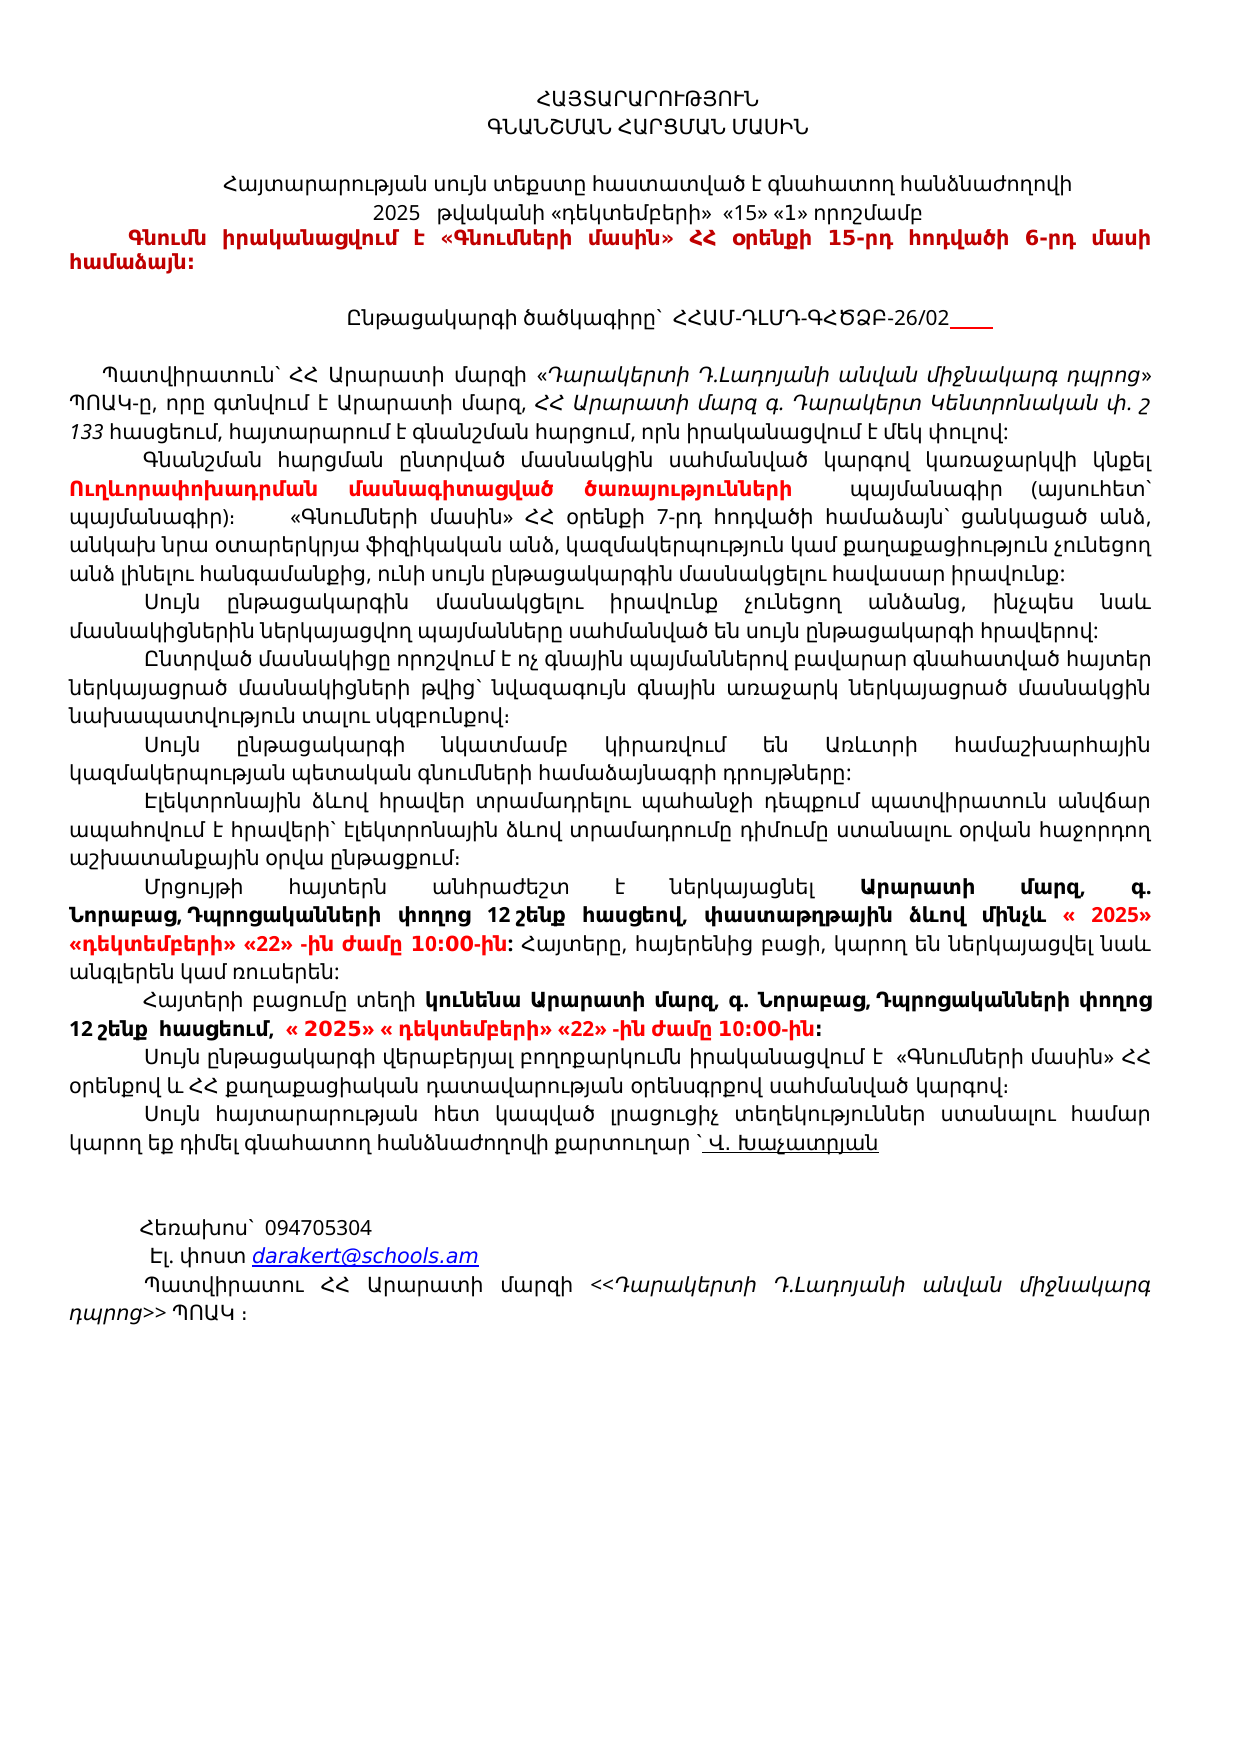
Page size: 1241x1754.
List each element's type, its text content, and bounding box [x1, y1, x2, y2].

text 2025 թվականի «դեկտեմբերի» «15» «1» որոշմամբ [69, 198, 1152, 226]
text Սույն հայտարարության հետ կապված լրացուցիչ տեղեկություններ ստանալու համար կարող եք դիմել գնահատող հանձնաժողովի քարտուղար ` Վ. Խաչատրյան [69, 1099, 1152, 1156]
text Մրցույթի հայտերն անհրաժեշտ է ներկայացնել Արարատի մարզ, գ. Նորաբաց, Դպրոցականների փողոց 12 շենք հասցեով, փաստաթղթային ձևով մինչև « 2025» «դեկտեմբերի» «22» -ին ժամը 10:00-ին: Հայտերը, հայերենից բացի, կարող են ներկայացվել նաև անգլերեն կամ ռուսերեն: [69, 872, 1152, 986]
text Սույն ընթացակարգի նկատմամբ կիրառվում են Առևտրի համաշխարհային կազմակերպության պետական գնումների համաձայնագրի դրույթները: [69, 730, 1152, 787]
text Սույն ընթացակարգին մասնակցելու իրավունք չունեցող անձանց, ինչպես նաև մասնակիցներին ներկայացվող պայմանները սահմանված են սույն ընթացակարգի հրավերով: [69, 587, 1152, 644]
text Պատվիրատուն` ՀՀ Արարատի մարզի «Դարակերտի Դ.Լադոյանի անվան միջնակարգ դպրոց» ՊՈԱԿ-ը, որը գտնվում է Արարատի մարզ, ՀՀ Արարատի մարզ գ. Դարակերտ Կենտրոնական փ. շ 133 հասցեում, հայտարարում է գնանշման հարցում, որն իրականացվում է մեկ փուլով: [69, 360, 1152, 445]
text Գնանշման հարցման ընտրված մասնակցին սահմանված կարգով կառաջարկվի կնքել Ուղևորափոխադրման մասնագիտացված ծառայությունների պայմանագիր (այսուհետ` պայմանագիր)։ «Գնումների մասին» ՀՀ օրենքի 7-րդ հոդվածի համաձայն` ցանկացած անձ, անկախ նրա օտարերկրյա ֆիզիկական անձ, կազմակերպություն կամ քաղաքացիություն չունեցող անձ լինելու հանգամանքից, ունի սույն ընթացակարգին մասնակցելու հավասար իրավունք: [69, 445, 1152, 587]
text Հեռախոս` 094705304 [69, 1213, 1152, 1242]
text Ընտրված մասնակիցը որոշվում է ոչ գնային պայմաններով բավարար գնահատված հայտեր ներկայացրած մասնակիցների թվից` նվազագույն գնային առաջարկ ներկայացրած մասնակցին նախապատվություն տալու սկզբունքով։ [69, 644, 1152, 730]
text Սույն ընթացակարգի վերաբերյալ բողոքարկումն իրականացվում է «Գնումների մասին» ՀՀ օրենքով և ՀՀ քաղաքացիական դատավարության օրենսգրքով սահմանված կարգով։ [69, 1042, 1152, 1099]
text Հայտարարության սույն տեքստը հաստատված է գնահատող հանձնաժողովի [69, 169, 1152, 198]
text Գնումն իրականացվում է «Գնումների մասին» ՀՀ օրենքի 15-րդ հոդվածի 6-րդ մասի համաձայն: [69, 226, 1152, 275]
text ԳՆԱՆՇՄԱՆ ՀԱՐՑՄԱՆ ՄԱՍԻՆ [69, 112, 1152, 141]
text Էլ. փոստ darakert@schools.am [69, 1242, 1152, 1270]
text Պատվիրատու ՀՀ Արարատի մարզի <<Դարակերտի Դ.Լադոյանի անվան միջնակարգ դպրոց>> ՊՈԱԿ ։ [69, 1270, 1152, 1327]
text Ընթացակարգի ծածկագիրը` ՀՀԱՄ-ԴԼՄԴ-ԳՀԾՁԲ-26/02 [69, 303, 1152, 332]
text ՀԱՅՏԱՐԱՐՈՒԹՅՈՒՆ [69, 84, 1152, 112]
text Հայտերի բացումը տեղի կունենա Արարատի մարզ, գ. Նորաբաց, Դպրոցականների փողոց 12 շենք հասցեում, « 2025» « դեկտեմբերի» «22» -ին ժամը 10:00-ին։ [69, 986, 1152, 1042]
text Էլեկտրոնային ձևով հրավեր տրամադրելու պահանջի դեպքում պատվիրատուն անվճար ապահովում է հրավերի` էլեկտրոնային ձևով տրամադրումը դիմումը ստանալու օրվան հաջորդող աշխատանքային օրվա ընթացքում։ [69, 787, 1152, 872]
